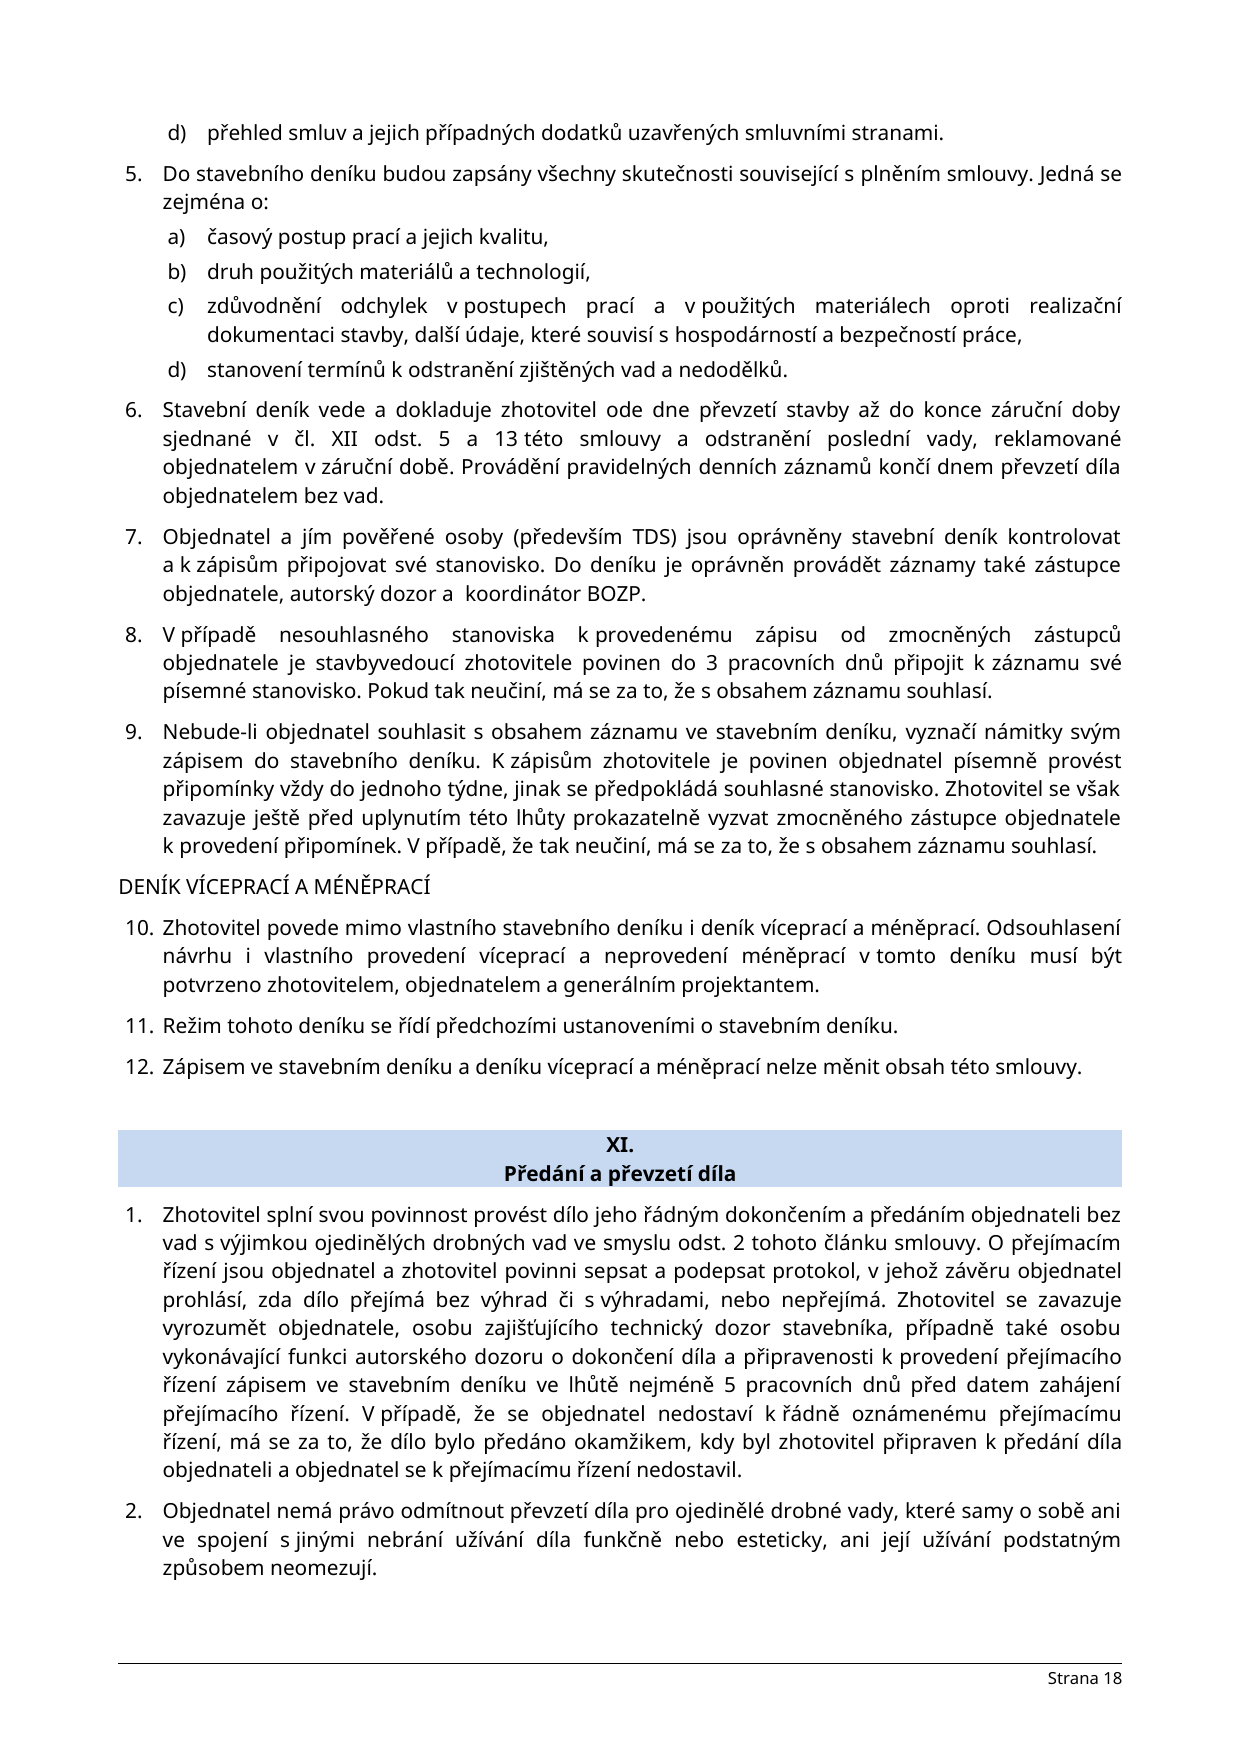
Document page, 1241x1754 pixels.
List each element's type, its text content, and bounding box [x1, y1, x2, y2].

list stanovení termínů k odstranění zjištěných vad a nedodělků. [167, 355, 1122, 383]
list V případě nesouhlasného stanoviska k provedenému zápisu od zmocněných zástupců objednatele je stavbyvedoucí zhotovitele povinen do 3 pracovních dnů připojit k záznamu své písemné stanovisko. Pokud tak neučiní, má se za to, že s obsahem záznamu souhlasí. [125, 620, 1122, 705]
list přehled smluv a jejich případných dodatků uzavřených smluvními stranami. [167, 118, 1122, 147]
list Stavební deník vede a dokladuje zhotovitel ode dne převzetí stavby až do konce záruční doby sjednané v čl. XII odst. 5 a 13 této smlouvy a odstranění poslední vady, reklamované objednatelem v záruční době. Provádění pravidelných denních záznamů končí dnem převzetí díla objednatelem bez vad. [125, 396, 1122, 509]
list Nebude-li objednatel souhlasit s obsahem záznamu ve stavebním deníku, vyznačí námitky svým zápisem do stavebního deníku. K zápisům zhotovitele je povinen objednatel písemně provést připomínky vždy do jednoho týdne, jinak se předpokládá souhlasné stanovisko. Zhotovitel se však zavazuje ještě před uplynutím této lhůty prokazatelně vyzvat zmocněného zástupce objednatele k provedení připomínek. V případě, že tak neučiní, má se za to, že s obsahem záznamu souhlasí. [125, 717, 1122, 860]
text XI. [118, 1130, 1122, 1159]
list časový postup prací a jejich kvalitu, [167, 222, 1122, 251]
list Zápisem ve stavebním deníku a deníku víceprací a méněprací nelze měnit obsah této smlouvy. [125, 1052, 1122, 1080]
text DENÍK VÍCEPRACÍ A MÉNĚPRACÍ [118, 872, 1122, 901]
list Objednatel a jím pověřené osoby (především TDS) jsou oprávněny stavební deník kontrolovat a k zápisům připojovat své stanovisko. Do deníku je oprávněn provádět záznamy také zástupce objednatele, autorský dozor a koordinátor BOZP. [125, 522, 1122, 607]
list zdůvodnění odchylek v postupech prací a v použitých materiálech oproti realizační dokumentaci stavby, další údaje, které souvisí s hospodárností a bezpečností práce, [167, 292, 1122, 348]
list Režim tohoto deníku se řídí předchozími ustanoveními o stavebním deníku. [125, 1011, 1122, 1039]
list druh použitých materiálů a technologií, [167, 257, 1122, 285]
text Předání a převzetí díla [118, 1159, 1122, 1187]
list Objednatel nemá právo odmítnout převzetí díla pro ojedinělé drobné vady, které samy o sobě ani ve spojení s jinými nebrání užívání díla funkčně nebo esteticky, ani její užívání podstatným způsobem neomezují. [125, 1497, 1122, 1582]
list Zhotovitel povede mimo vlastního stavebního deníku i deník víceprací a méněprací. Odsouhlasení návrhu i vlastního provedení víceprací a neprovedení méněprací v tomto deníku musí být potvrzeno zhotovitelem, objednatelem a generálním projektantem. [125, 913, 1122, 998]
list Zhotovitel splní svou povinnost provést dílo jeho řádným dokončením a předáním objednateli bez vad s výjimkou ojedinělých drobných vad ve smyslu odst. 2 tohoto článku smlouvy. O přejímacím řízení jsou objednatel a zhotovitel povinni sepsat a podepsat protokol, v jehož závěru objednatel prohlásí, zda dílo přejímá bez výhrad či s výhradami, nebo nepřejímá. Zhotovitel se zavazuje vyrozumět objednatele, osobu zajišťujícího technický dozor stavebníka, případně také osobu vykonávající funkci autorského dozoru o dokončení díla a připravenosti k provedení přejímacího řízení zápisem ve stavebním deníku ve lhůtě nejméně 5 pracovních dnů před datem zahájení přejímacího řízení. V případě, že se objednatel nedostaví k řádně oznámenému přejímacímu řízení, má se za to, že dílo bylo předáno okamžikem, kdy byl zhotovitel připraven k předání díla objednateli a objednatel se k přejímacímu řízení nedostavil. [125, 1200, 1122, 1484]
list Do stavebního deníku budou zapsány všechny skutečnosti související s plněním smlouvy. Jedná se zejména o: [125, 159, 1122, 216]
